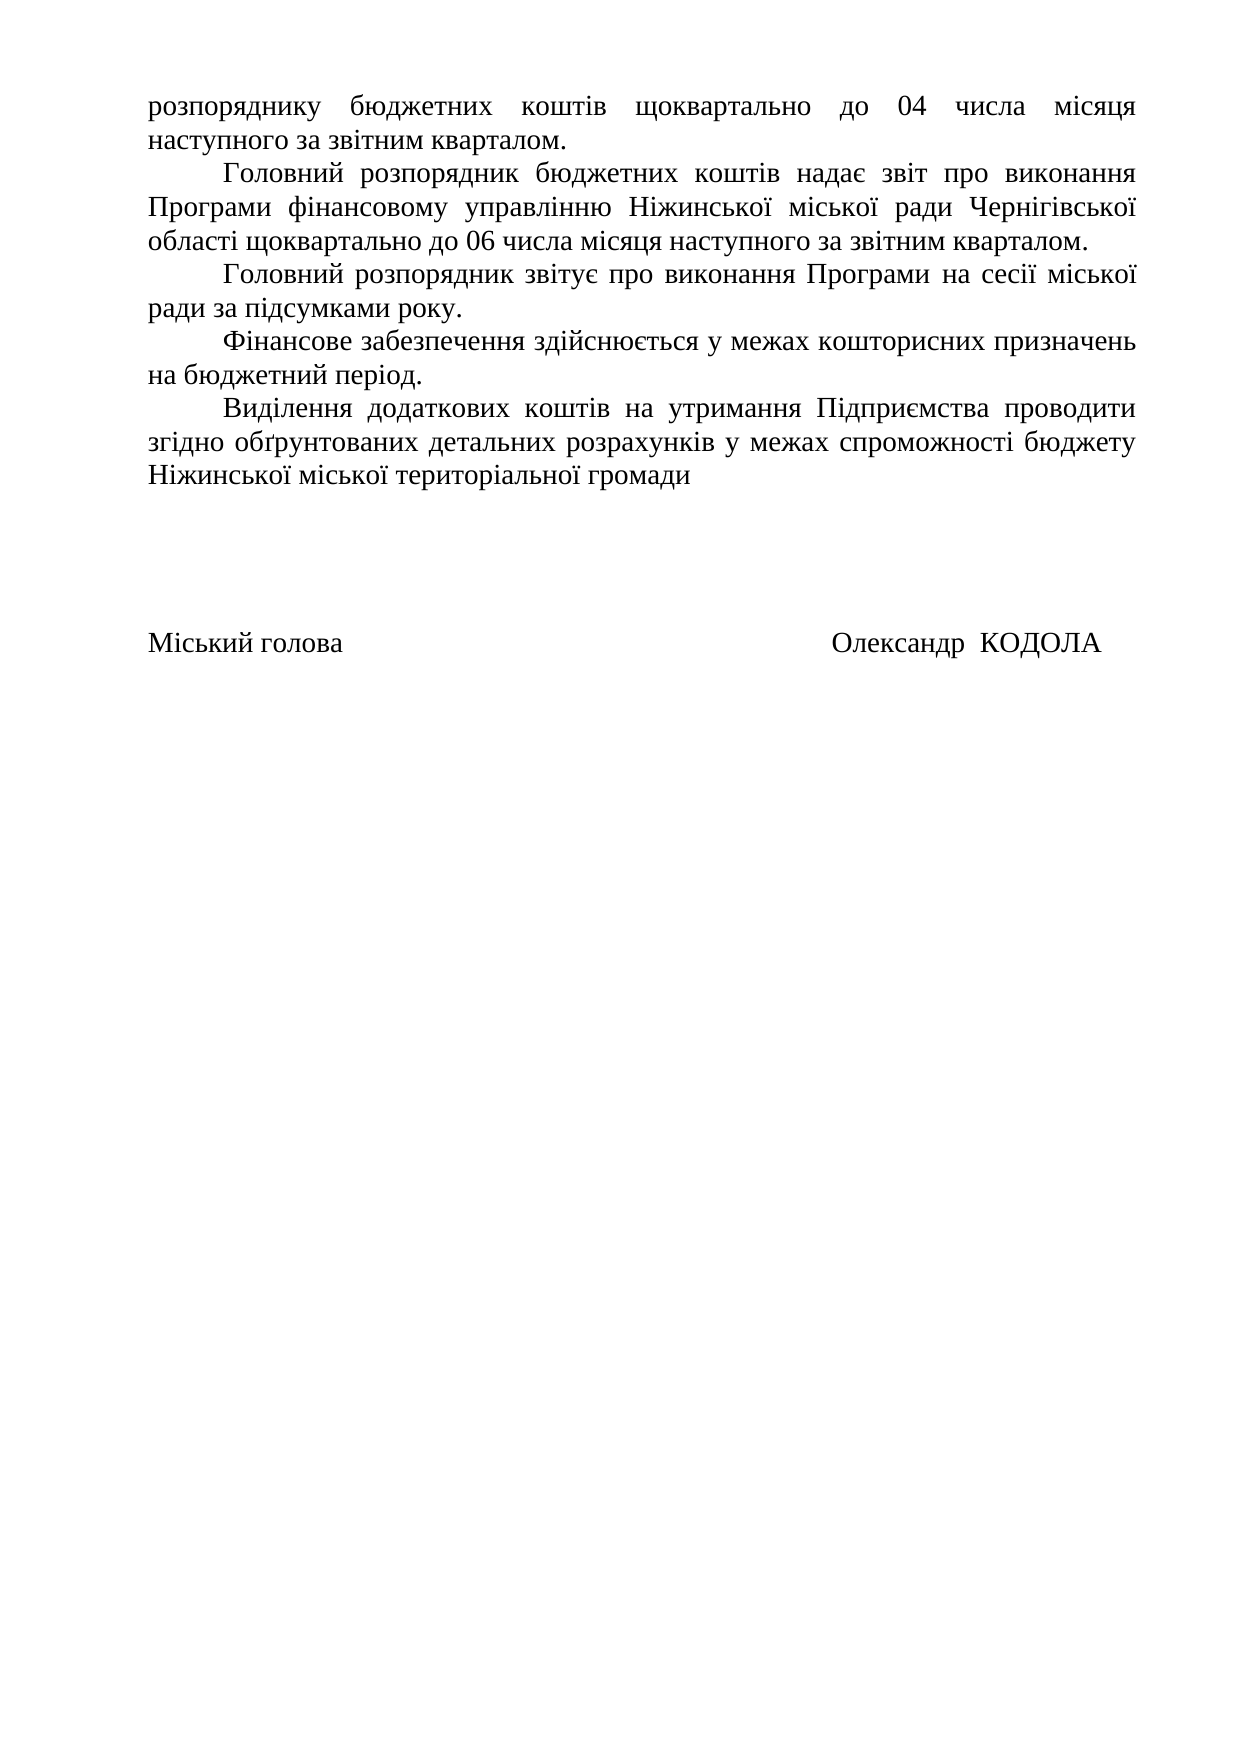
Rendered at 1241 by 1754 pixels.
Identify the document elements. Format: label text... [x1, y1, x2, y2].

text Фінансове забезпечення здійснюється у межах кошторисних призначень на бюджетний період. [148, 323, 1137, 390]
text Головний розпорядник звітує про виконання Програми на сесії міської ради за підсумками року. [148, 256, 1137, 323]
text Міський голова Олександр КОДОЛА [148, 625, 1137, 659]
text Виділення додаткових коштів на утримання Підприємства проводити згідно обґрунтованих детальних розрахунків у межах спроможності бюджету Ніжинської міської територіальної громади [148, 390, 1137, 491]
text Головний розпорядник бюджетних коштів надає звіт про виконання Програми фінансовому управлінню Ніжинської міської ради Чернігівської області щоквартально до 06 числа місяця наступного за звітним кварталом. [148, 156, 1137, 256]
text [148, 88, 1137, 156]
